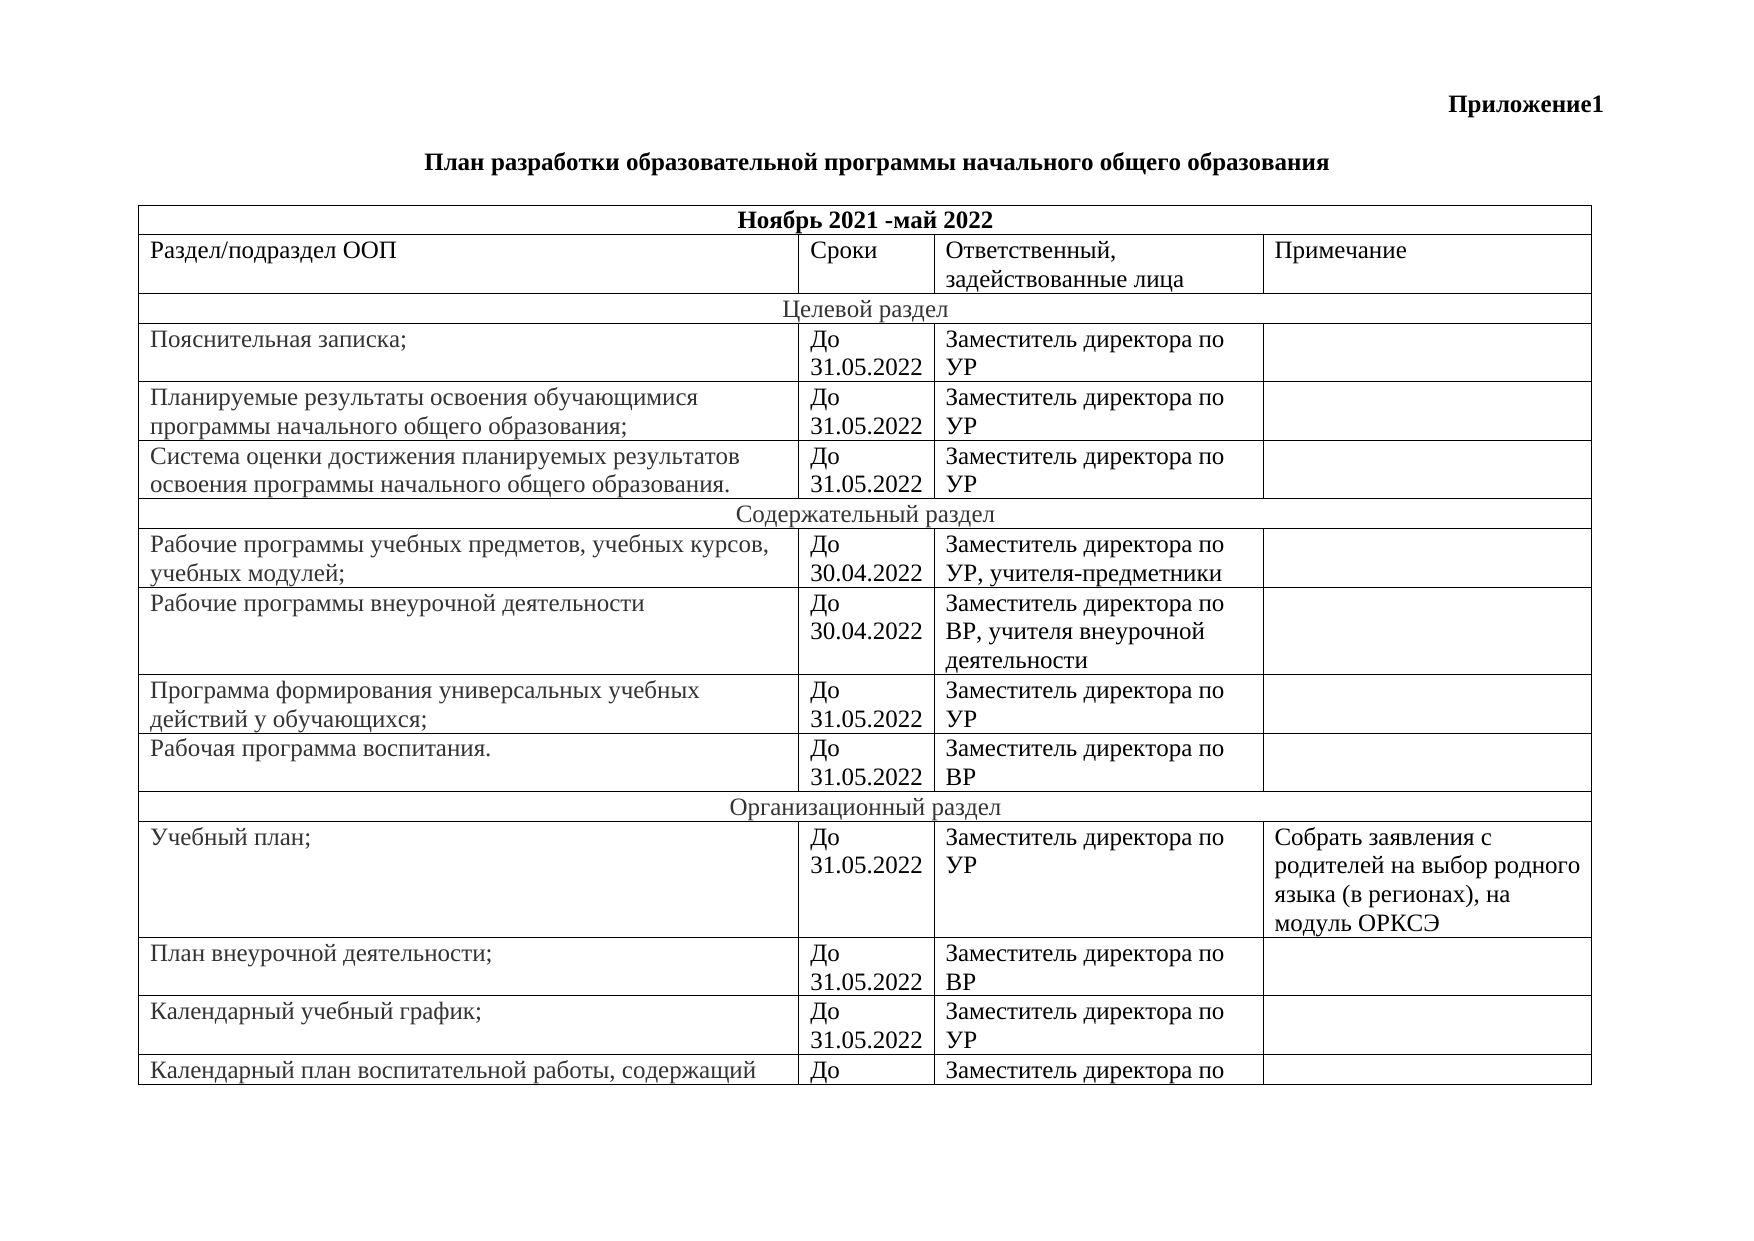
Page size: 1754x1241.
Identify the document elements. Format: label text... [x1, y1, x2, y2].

table_cell Ответственный, задействованные лица [935, 235, 1263, 293]
table_cell Раздел/подраздел ООП [139, 235, 798, 293]
table_cell Программа формирования универсальных учебных действий у обучающихся; [139, 675, 798, 732]
table_cell Заместитель директора по УР [935, 996, 1263, 1054]
table_cell [1264, 1055, 1591, 1084]
table_cell План внеурочной деятельности; [139, 938, 798, 995]
table_cell Организационный раздел [139, 792, 1591, 821]
table_cell Рабочие программы внеурочной деятельности [139, 588, 798, 674]
table_cell [1264, 938, 1591, 995]
table_cell Заместитель директора по УР [935, 441, 1263, 498]
table_cell До 31.05.2022 [799, 938, 934, 995]
table_cell Рабочая программа воспитания. [139, 734, 798, 791]
table_cell Целевой раздел [139, 294, 1591, 323]
table_cell Заместитель директора по УР [935, 382, 1263, 440]
text Приложение1 [150, 89, 1604, 117]
table_cell До 31.05.2022 [799, 324, 934, 381]
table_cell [935, 1055, 1263, 1084]
table_cell Собрать заявления с родителей на выбор родного языка (в регионах), на модуль ОРКСЭ [1264, 822, 1591, 937]
table_cell Заместитель директора по УР, учителя-предметники [935, 529, 1263, 587]
table_cell [1264, 382, 1591, 440]
table_cell [1264, 675, 1591, 732]
table_cell Учебный план; [139, 822, 798, 937]
table_cell Планируемые результаты освоения обучающимися программы начального общего образования; [139, 382, 798, 440]
table_cell Пояснительная записка; [139, 324, 798, 381]
table_cell Заместитель директора по ВР, учителя внеурочной деятельности [935, 588, 1263, 674]
text План разработки образовательной программы начального общего образования [150, 147, 1604, 175]
table_cell До 31.05.2022 [799, 822, 934, 937]
table_cell До 31.05.2022 [799, 441, 934, 498]
table_cell До 31.05.2022 [799, 734, 934, 791]
table_cell Заместитель директора по ВР [935, 938, 1263, 995]
table_cell Система оценки достижения планируемых результатов освоения программы начального общего образования. [139, 441, 798, 498]
table_cell До 31.05.2022 [799, 996, 934, 1054]
table_cell Заместитель директора по УР [935, 324, 1263, 381]
table_cell Рабочие программы учебных предметов, учебных курсов, учебных модулей; [139, 529, 798, 587]
table_cell Заместитель директора по УР [935, 822, 1263, 937]
table_cell Примечание [1264, 235, 1591, 293]
table_cell До 30.04.2022 [799, 529, 934, 587]
table_cell До 31.05.2022 [799, 1055, 934, 1084]
table_cell [1264, 441, 1591, 498]
table_cell [1264, 996, 1591, 1054]
table_cell До 31.05.2022 [799, 675, 934, 732]
table_cell [1264, 529, 1591, 587]
table_cell До 31.05.2022 [799, 382, 934, 440]
table_cell [1264, 324, 1591, 381]
table_cell [1264, 588, 1591, 674]
table_cell [1264, 734, 1591, 791]
table_cell Сроки [799, 235, 934, 293]
table_cell Заместитель директора по УР [935, 675, 1263, 732]
table_header Ноябрь 2021 -май 2022 [139, 206, 1591, 234]
table_cell Календарный учебный график; [139, 996, 798, 1054]
table_cell Содержательный раздел [139, 499, 1591, 528]
table_cell Заместитель директора по ВР [935, 734, 1263, 791]
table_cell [139, 1055, 798, 1084]
table_cell До 30.04.2022 [799, 588, 934, 674]
